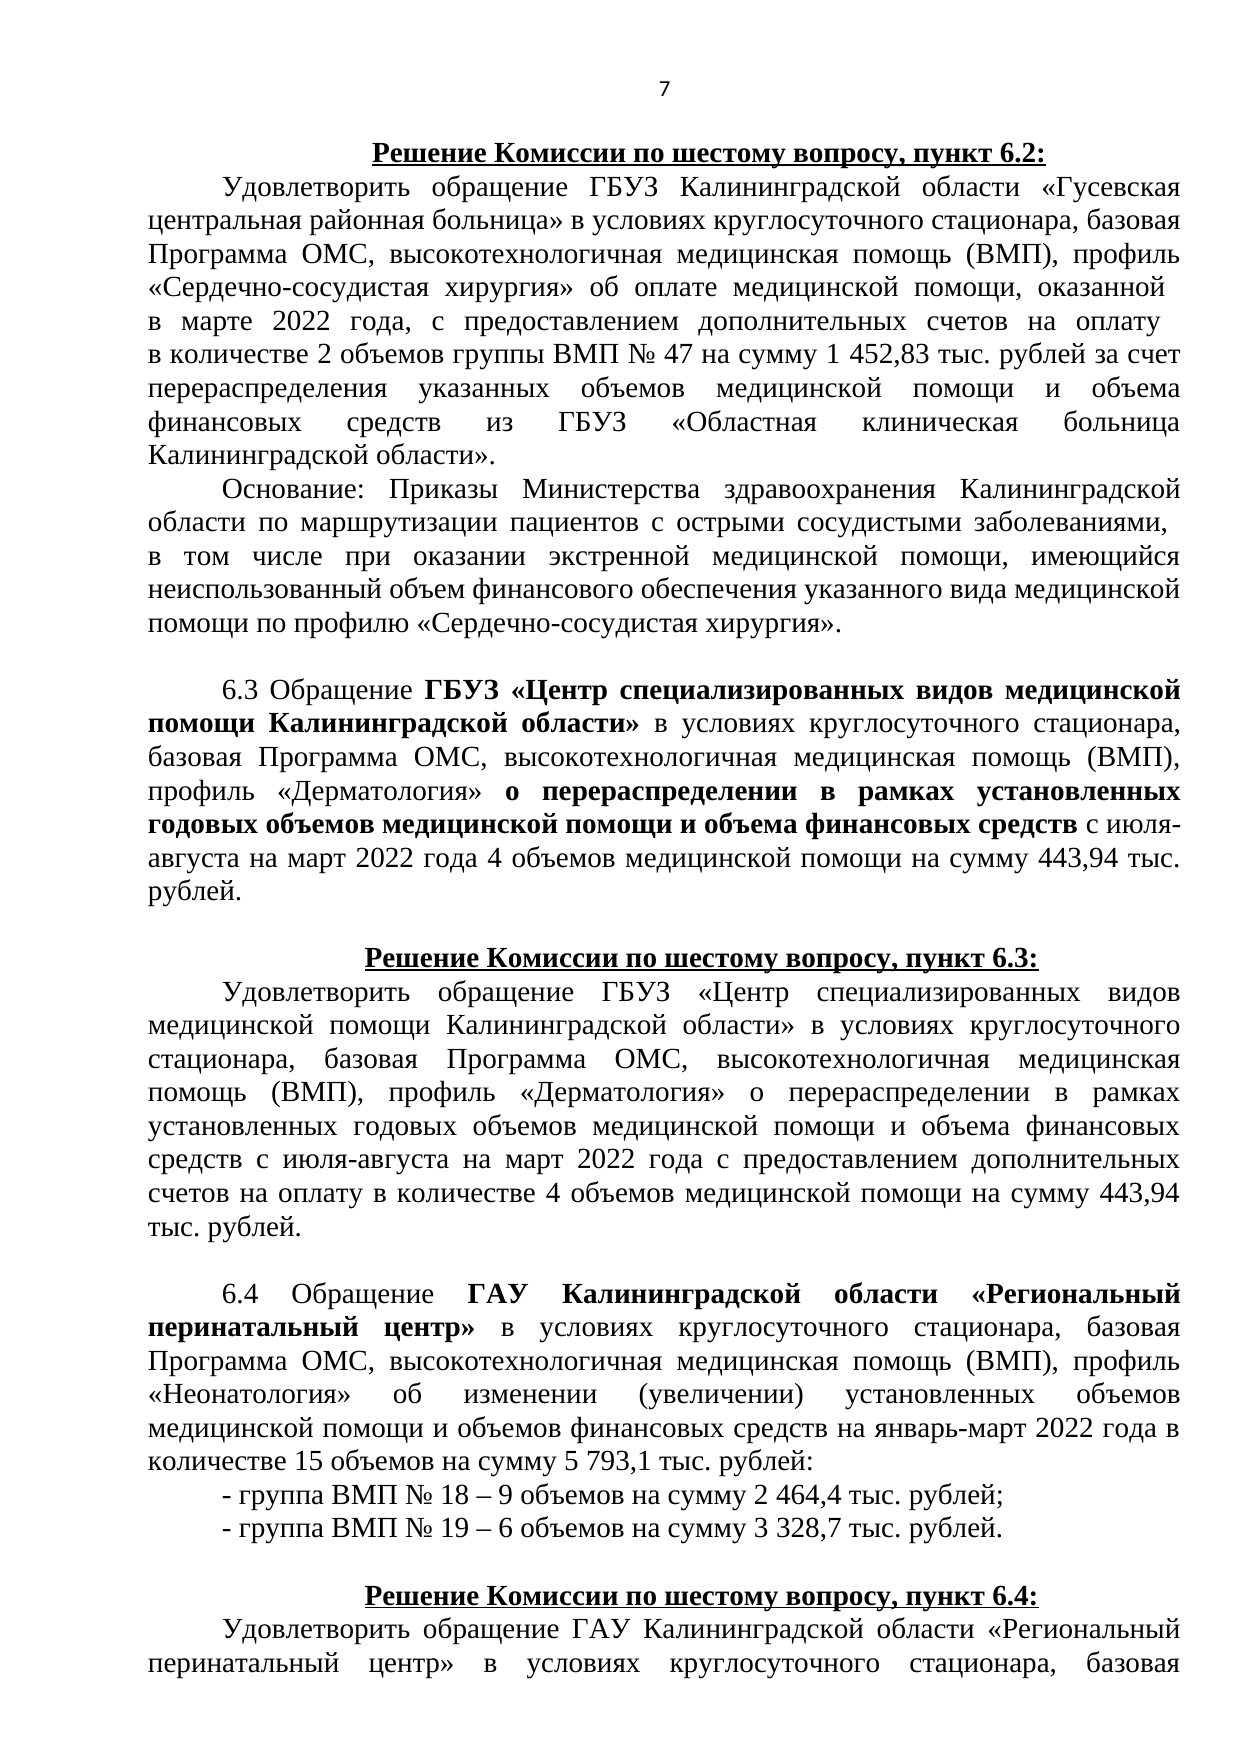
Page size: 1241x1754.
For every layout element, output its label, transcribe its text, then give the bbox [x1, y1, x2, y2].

text Решение Комиссии по шестому вопросу, пункт 6.3: [148, 940, 1181, 974]
text Удовлетворить обращение ГБУЗ «Центр специализированных видов медицинской помощи Калининградской области» в условиях круглосуточного стационара, базовая Программа ОМС, высокотехнологичная медицинская помощь (ВМП), профиль «Дерматология» о перераспределении в рамках установленных годовых объемов медицинской помощи и объема финансовых средств с июля-августа на март 2022 года с предоставлением дополнительных счетов на оплату в количестве 4 объемов медицинской помощи на сумму 443,94 тыс. рублей. [148, 974, 1181, 1242]
text Решение Комиссии по шестому вопросу, пункт 6.2: [148, 135, 1181, 169]
text - группа ВМП № 18 – 9 объемов на сумму 2 464,4 тыс. рублей; [148, 1477, 1181, 1511]
text 6.3 Обращение ГБУЗ «Центр специализированных видов медицинской помощи Калининградской области» в условиях круглосуточного стационара, базовая Программа ОМС, высокотехнологичная медицинская помощь (ВМП), профиль «Дерматология» о перераспределении в рамках установленных годовых объемов медицинской помощи и объема финансовых средств с июля-августа на март 2022 года 4 объемов медицинской помощи на сумму 443,94 тыс. рублей. [148, 672, 1181, 907]
text 6.4 Обращение ГАУ Калининградской области «Региональный перинатальный центр» в условиях круглосуточного стационара, базовая Программа ОМС, высокотехнологичная медицинская помощь (ВМП), профиль «Неонатология» об изменении (увеличении) установленных объемов медицинской помощи и объемов финансовых средств на январь-март 2022 года в количестве 15 объемов на сумму 5 793,1 тыс. рублей: [148, 1276, 1181, 1477]
text Удовлетворить обращение ГБУЗ Калининградской области «Гусевская центральная районная больница» в условиях круглосуточного стационара, базовая Программа ОМС, высокотехнологичная медицинская помощь (ВМП), профиль «Сердечно-сосудистая хирургия» об оплате медицинской помощи, оказанной в марте 2022 года, с предоставлением дополнительных счетов на оплату в количестве 2 объемов группы ВМП № 47 на сумму 1 452,83 тыс. рублей за счет перераспределения указанных объемов медицинской помощи и объема финансовых средств из ГБУЗ «Областная клиническая больница Калининградской области». [148, 169, 1181, 471]
text - группа ВМП № 19 – 6 объемов на сумму 3 328,7 тыс. рублей. [148, 1511, 1181, 1544]
text Основание: Приказы Министерства здравоохранения Калининградской области по маршрутизации пациентов с острыми сосудистыми заболеваниями, в том числе при оказании экстренной медицинской помощи, имеющийся неиспользованный объем финансового обеспечения указанного вида медицинской помощи по профилю «Сердечно-сосудистая хирургия». [148, 471, 1181, 638]
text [148, 1611, 1181, 1678]
text Решение Комиссии по шестому вопросу, пункт 6.4: [148, 1578, 1181, 1611]
